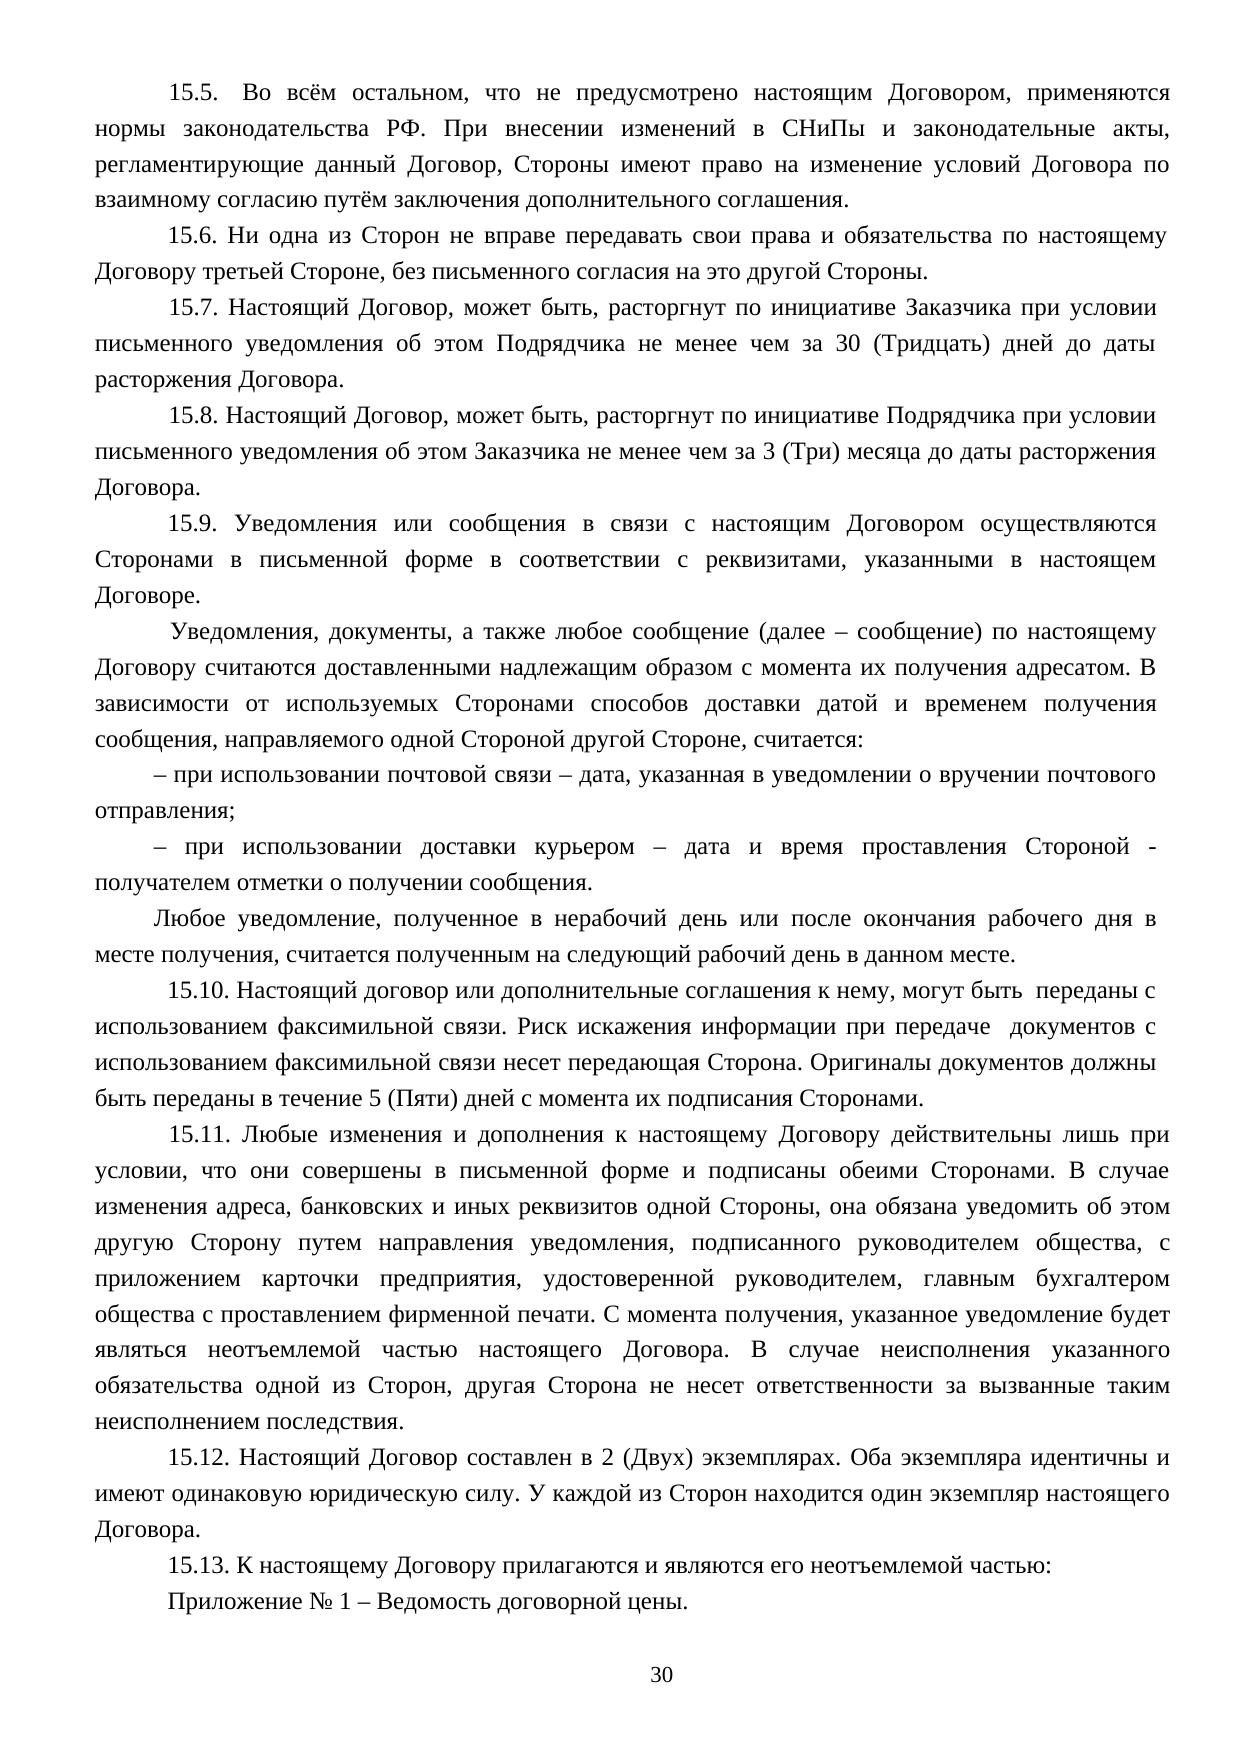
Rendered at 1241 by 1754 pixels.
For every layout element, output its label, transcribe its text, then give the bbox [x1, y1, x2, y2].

text 15.11. Любые изменения и дополнения к настоящему Договору действительны лишь при условии, что они совершены в письменной форме и подписаны обеими Сторонами. В случае изменения адреса, банковских и иных реквизитов одной Стороны, она обязана уведомить об этом другую Сторону путем направления уведомления, подписанного руководителем общества, с приложением карточки предприятия, удостоверенной руководителем, главным бухгалтером общества с проставлением фирменной печати. С момента получения, указанное уведомление будет являться неотъемлемой частью настоящего Договора. В случае неисполнения указанного обязательства одной из Сторон, другая Сторона не несет ответственности за вызванные таким неисполнением последствия. [94, 1119, 1171, 1435]
text 15.6. Ни одна из Сторон не вправе передавать свои права и обязательства по настоящему Договору третьей Стороне, без письменного согласия на это другой Стороны. [94, 221, 1168, 285]
text Уведомления, документы, а также любое сообщение (далее – сообщение) по настоящему Договору считаются доставленными надлежащим образом с момента их получения адресатом. В зависимости от используемых Сторонами способов доставки датой и временем получения сообщения, направляемого одной Стороной другой Стороне, считается: [94, 616, 1157, 752]
text 15.8. Настоящий Договор, может быть, расторгнут по инициативе Подрядчика при условии письменного уведомления об этом Заказчика не менее чем за 3 (Три) месяца до даты расторжения Договора. [94, 400, 1157, 501]
text – при использовании доставки курьером – дата и время проставления Стороной - получателем отметки о получении сообщения. [94, 831, 1157, 896]
text 15.9. Уведомления или сообщения в связи с настоящим Договором осуществляются Сторонами в письменной форме в соответствии с реквизитами, указанными в настоящем Договоре. [94, 508, 1157, 609]
text 15.12. Настоящий Договор составлен в 2 (Двух) экземплярах. Оба экземпляра идентичны и имеют одинаковую юридическую силу. У каждой из Сторон находится один экземпляр настоящего Договора. [94, 1442, 1171, 1543]
text Приложение № 1 – Ведомость договорной цены. [94, 1586, 1157, 1615]
list Во всём остальном, что не предусмотрено настоящим Договором, применяются нормы законодательства РФ. При внесении изменений в СНиПы и законодательные акты, регламентирующие данный Договор, Стороны имеют право на изменение условий Договора по взаимному согласию путём заключения дополнительного соглашения. [94, 77, 1171, 213]
text 15.10. Настоящий договор или дополнительные соглашения к нему, могут быть переданы с использованием факсимильной связи. Риск искажения информации при передаче документов с использованием факсимильной связи несет передающая Сторона. Оригиналы документов должны быть переданы в течение 5 (Пяти) дней с момента их подписания Сторонами. [94, 975, 1157, 1112]
text – при использовании почтовой связи – дата, указанная в уведомлении о вручении почтового отправления; [94, 759, 1157, 824]
text 15.7. Настоящий Договор, может быть, расторгнут по инициативе Заказчика при условии письменного уведомления об этом Подрядчика не менее чем за 30 (Тридцать) дней до даты расторжения Договора. [94, 292, 1157, 393]
text 15.13. К настоящему Договору прилагаются и являются его неотъемлемой частью: [94, 1550, 1171, 1579]
text Любое уведомление, полученное в нерабочий день или после окончания рабочего дня в месте получения, считается полученным на следующий рабочий день в данном месте. [94, 903, 1157, 968]
